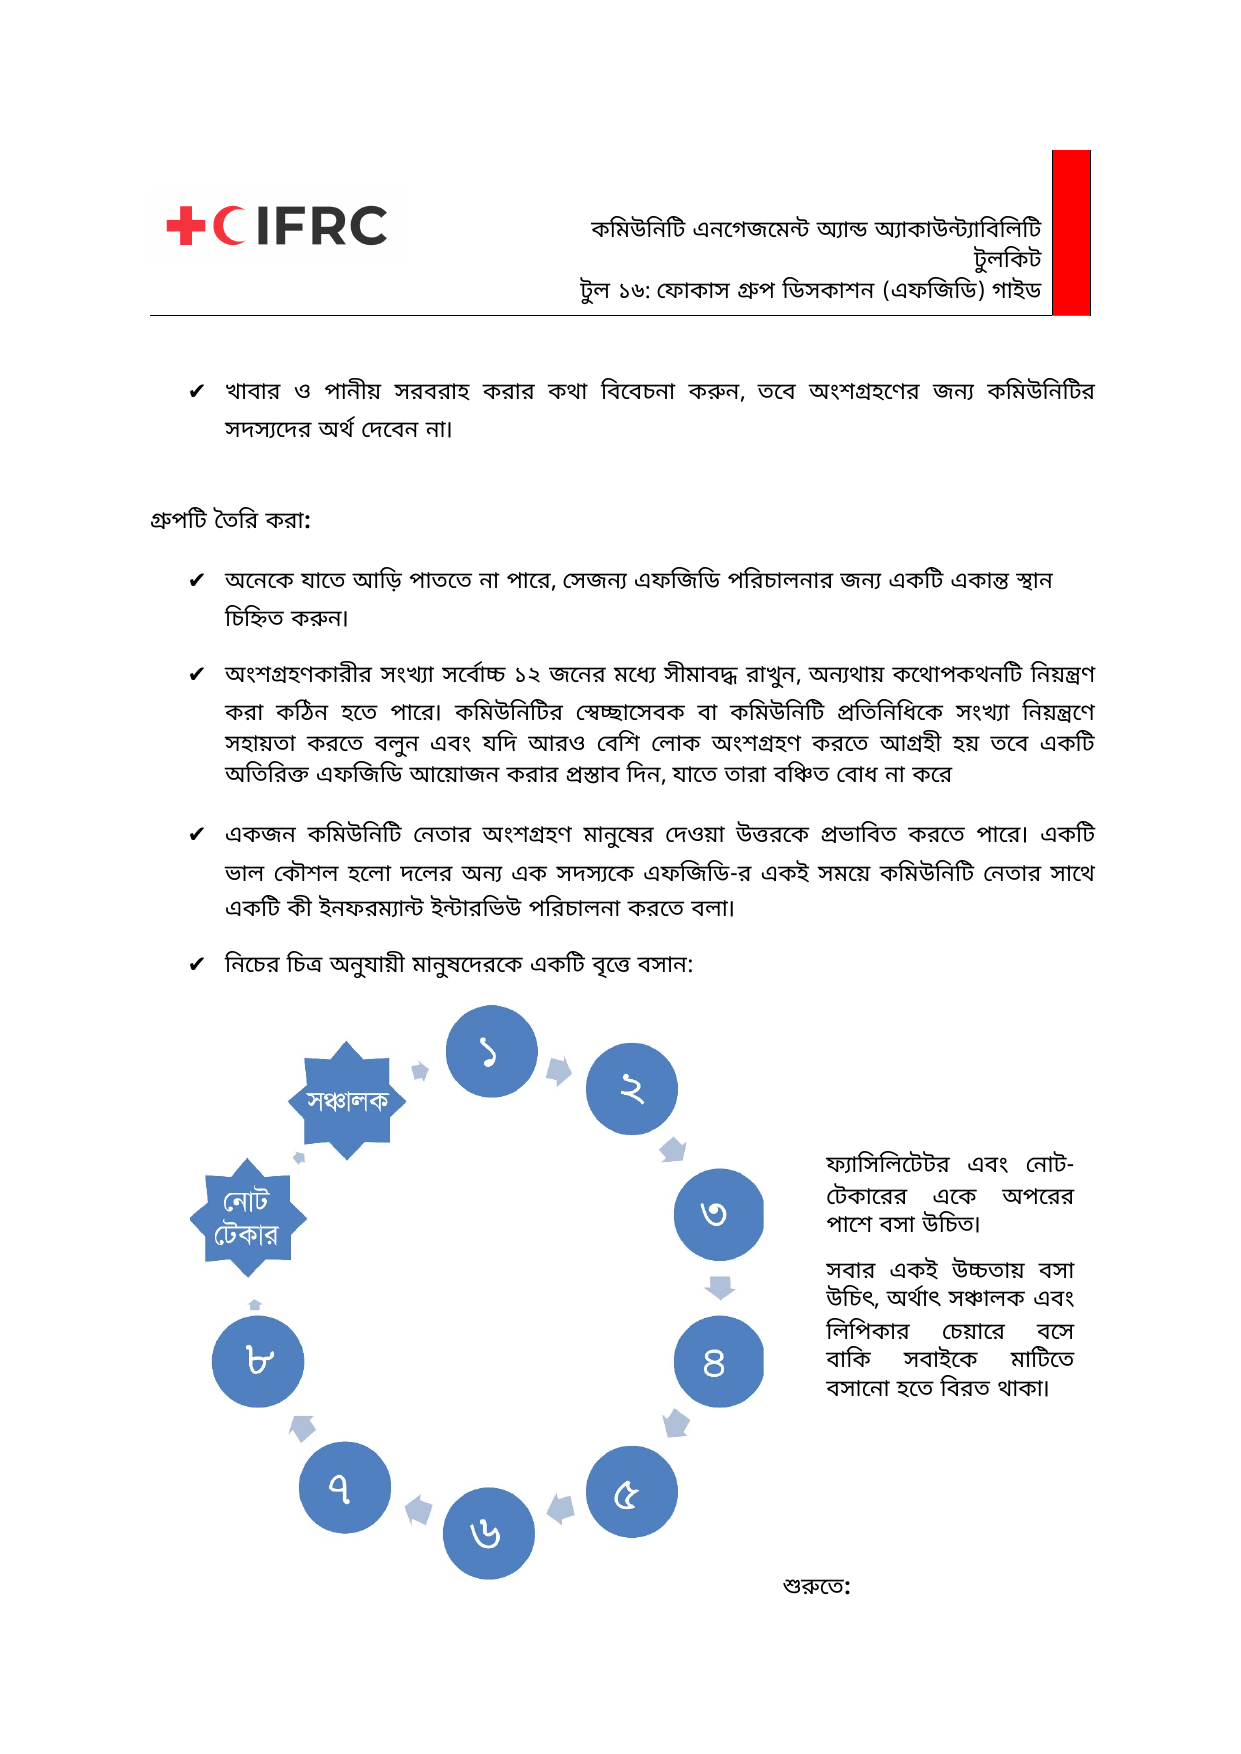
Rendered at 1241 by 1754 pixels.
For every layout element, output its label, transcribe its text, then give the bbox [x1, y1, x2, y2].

picture [188, 1005, 764, 1578]
list অনেকে যাতে আড়ি পাততে না পারে, সেজন্য এফজিডি পরিচালনার জন্য একটি একান্ত স্থান চিহ্নিত করুন। [187, 554, 1095, 632]
list খাবার ও পানীয় সরবরাহ করার কথা বিবেচনা করুন, তবে অংশগ্রহণের জন্য কমিউনিটির সদস্যদের অর্থ দেবেন না। [187, 365, 1095, 443]
list নিচের চিত্র অনুযায়ী মানুষদেরকে একটি বৃত্তে বসান: [187, 938, 1095, 985]
picture [150, 150, 444, 268]
list একজন কমিউনিটি নেতার অংশগ্রহণ মানুষের দেওয়া উত্তরকে প্রভাবিত করতে পারে। একটি ভাল কৌশল হলো দলের অন্য এক সদস্যকে এফজিডি-র একই সময়ে কমিউনিটি নেতার সাথে একটি কী ইনফরম্যান্ট ইন্টারভিউ পরিচালনা করতে বলা। [187, 809, 1095, 922]
text গ্রুপটি তৈরি করা: [150, 507, 1095, 537]
text শুরুতে: [150, 1573, 1095, 1604]
list অংশগ্রহণকারীর সংখ্যা সর্বোচ্চ ১২ জনের মধ্যে সীমাবদ্ধ রাখুন, অন্যথায় কথোপকথনটি নিয়ন্ত্রণ করা কঠিন হতে পারে। কমিউনিটির স্বেচ্ছাসেবক বা কমিউনিটি প্রতিনিধিকে সংখ্যা নিয়ন্ত্রণে সহায়তা করতে বলুন এবং যদি আরও বেশি লোক অংশগ্রহণ করতে আগ্রহী হয় তবে একটি অতিরিক্ত এফজিডি আয়োজন করার প্রস্তাব দিন, যাতে তারা বঞ্চিত বোধ না করে [187, 648, 1095, 792]
